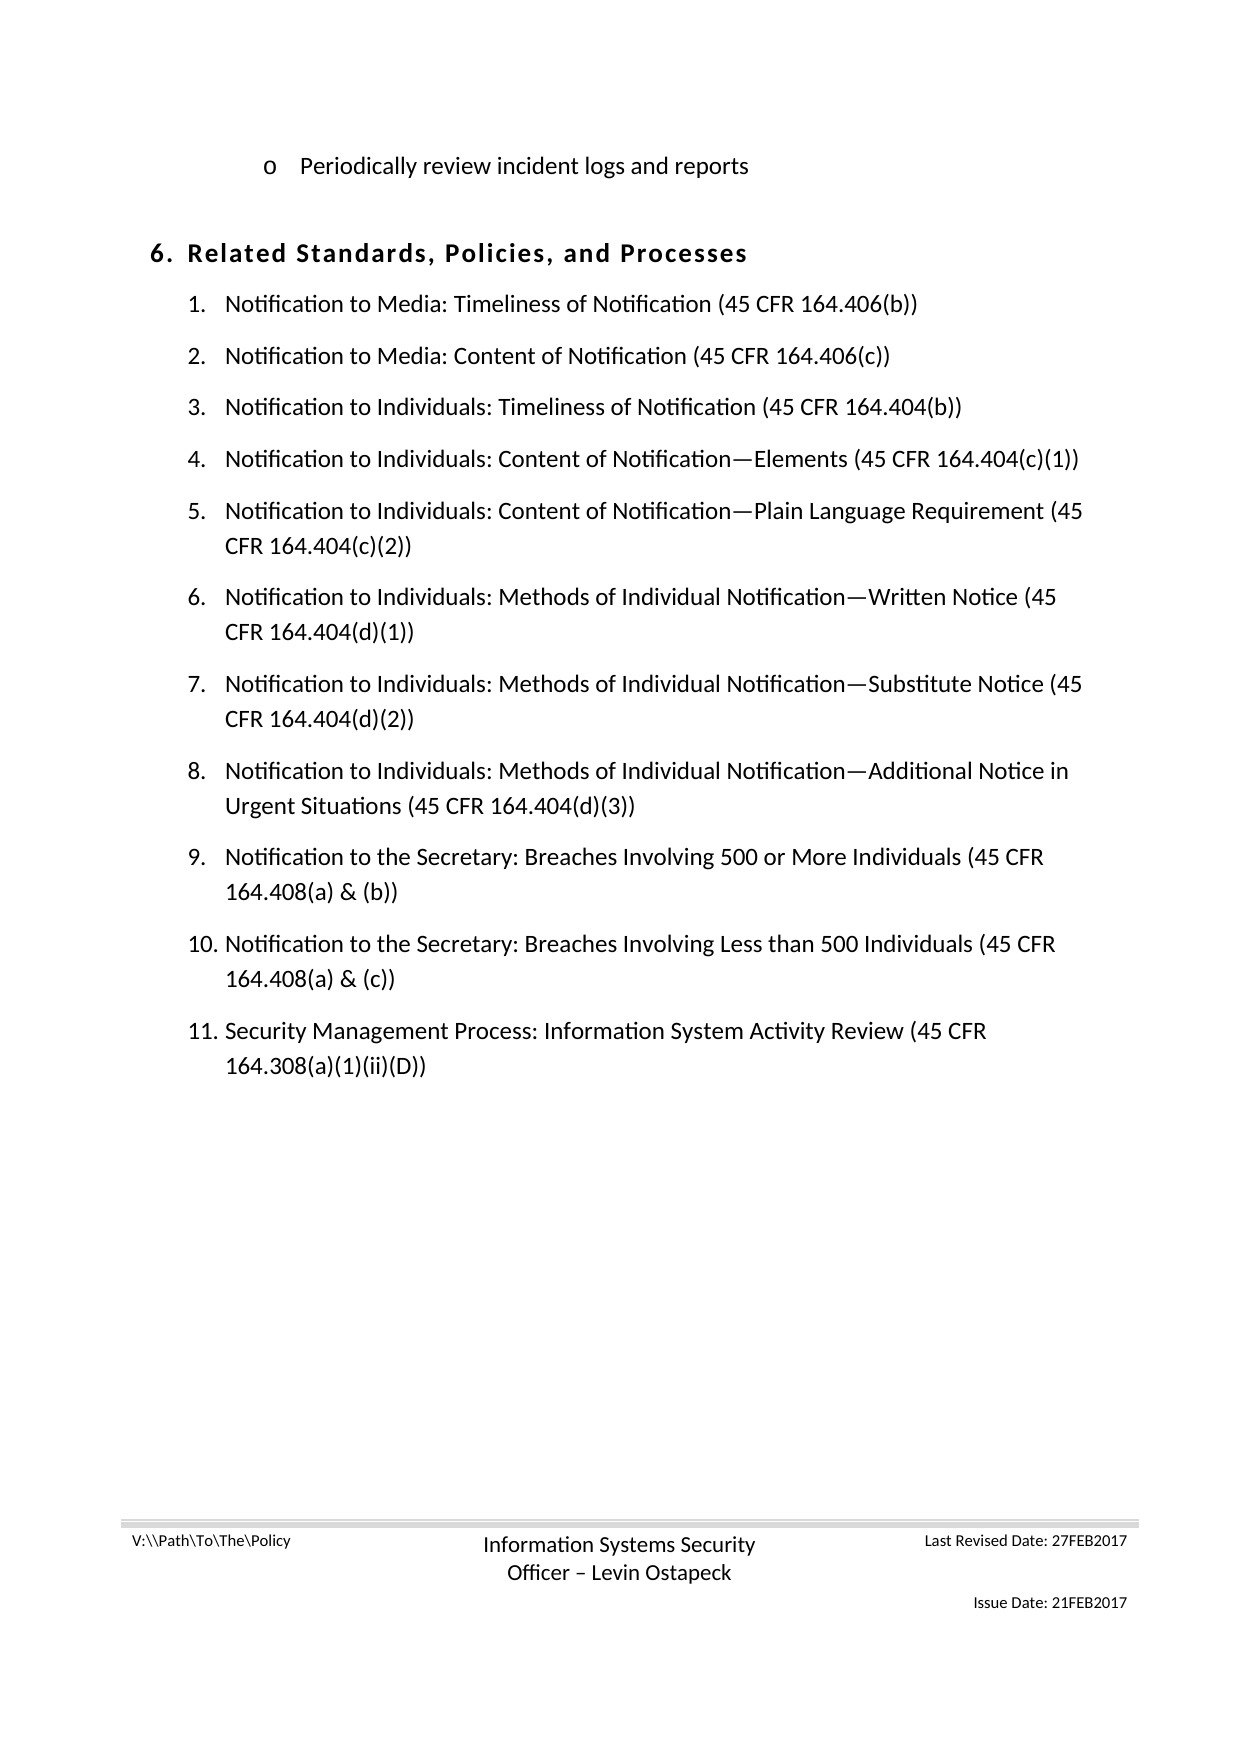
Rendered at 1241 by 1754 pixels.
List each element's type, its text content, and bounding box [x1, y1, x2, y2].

list Periodically review incident logs and reports [262, 150, 1090, 182]
list Notification to the Secretary: Breaches Involving Less than 500 Individuals (45 CFR 164.408(a) & (c)) [187, 928, 1090, 994]
list Notification to Individuals: Content of Notification—Elements (45 CFR 164.404(c)(1)) [187, 443, 1090, 474]
list Notification to Individuals: Content of Notification—Plain Language Requirement (45 CFR 164.404(c)(2)) [187, 495, 1090, 560]
list Notification to Individuals: Methods of Individual Notification—Substitute Notice (45 CFR 164.404(d)(2)) [187, 668, 1090, 734]
list Notification to Media: Timeliness of Notification (45 CFR 164.406(b)) [187, 288, 1090, 319]
subtitle Related Standards, Policies, and Processes [150, 236, 1090, 269]
list Notification to Individuals: Timeliness of Notification (45 CFR 164.404(b)) [187, 392, 1090, 422]
list Security Management Process: Information System Activity Review (45 CFR 164.308(a)(1)(ii)(D)) [187, 1015, 1090, 1080]
list Notification to the Secretary: Breaches Involving 500 or More Individuals (45 CFR 164.408(a) & (b)) [187, 842, 1090, 907]
list Notification to Individuals: Methods of Individual Notification—Written Notice (45 CFR 164.404(d)(1)) [187, 582, 1090, 647]
list Notification to Individuals: Methods of Individual Notification—Additional Notice in Urgent Situations (45 CFR 164.404(d)(3)) [187, 755, 1090, 820]
list Notification to Media: Content of Notification (45 CFR 164.406(c)) [187, 340, 1090, 370]
